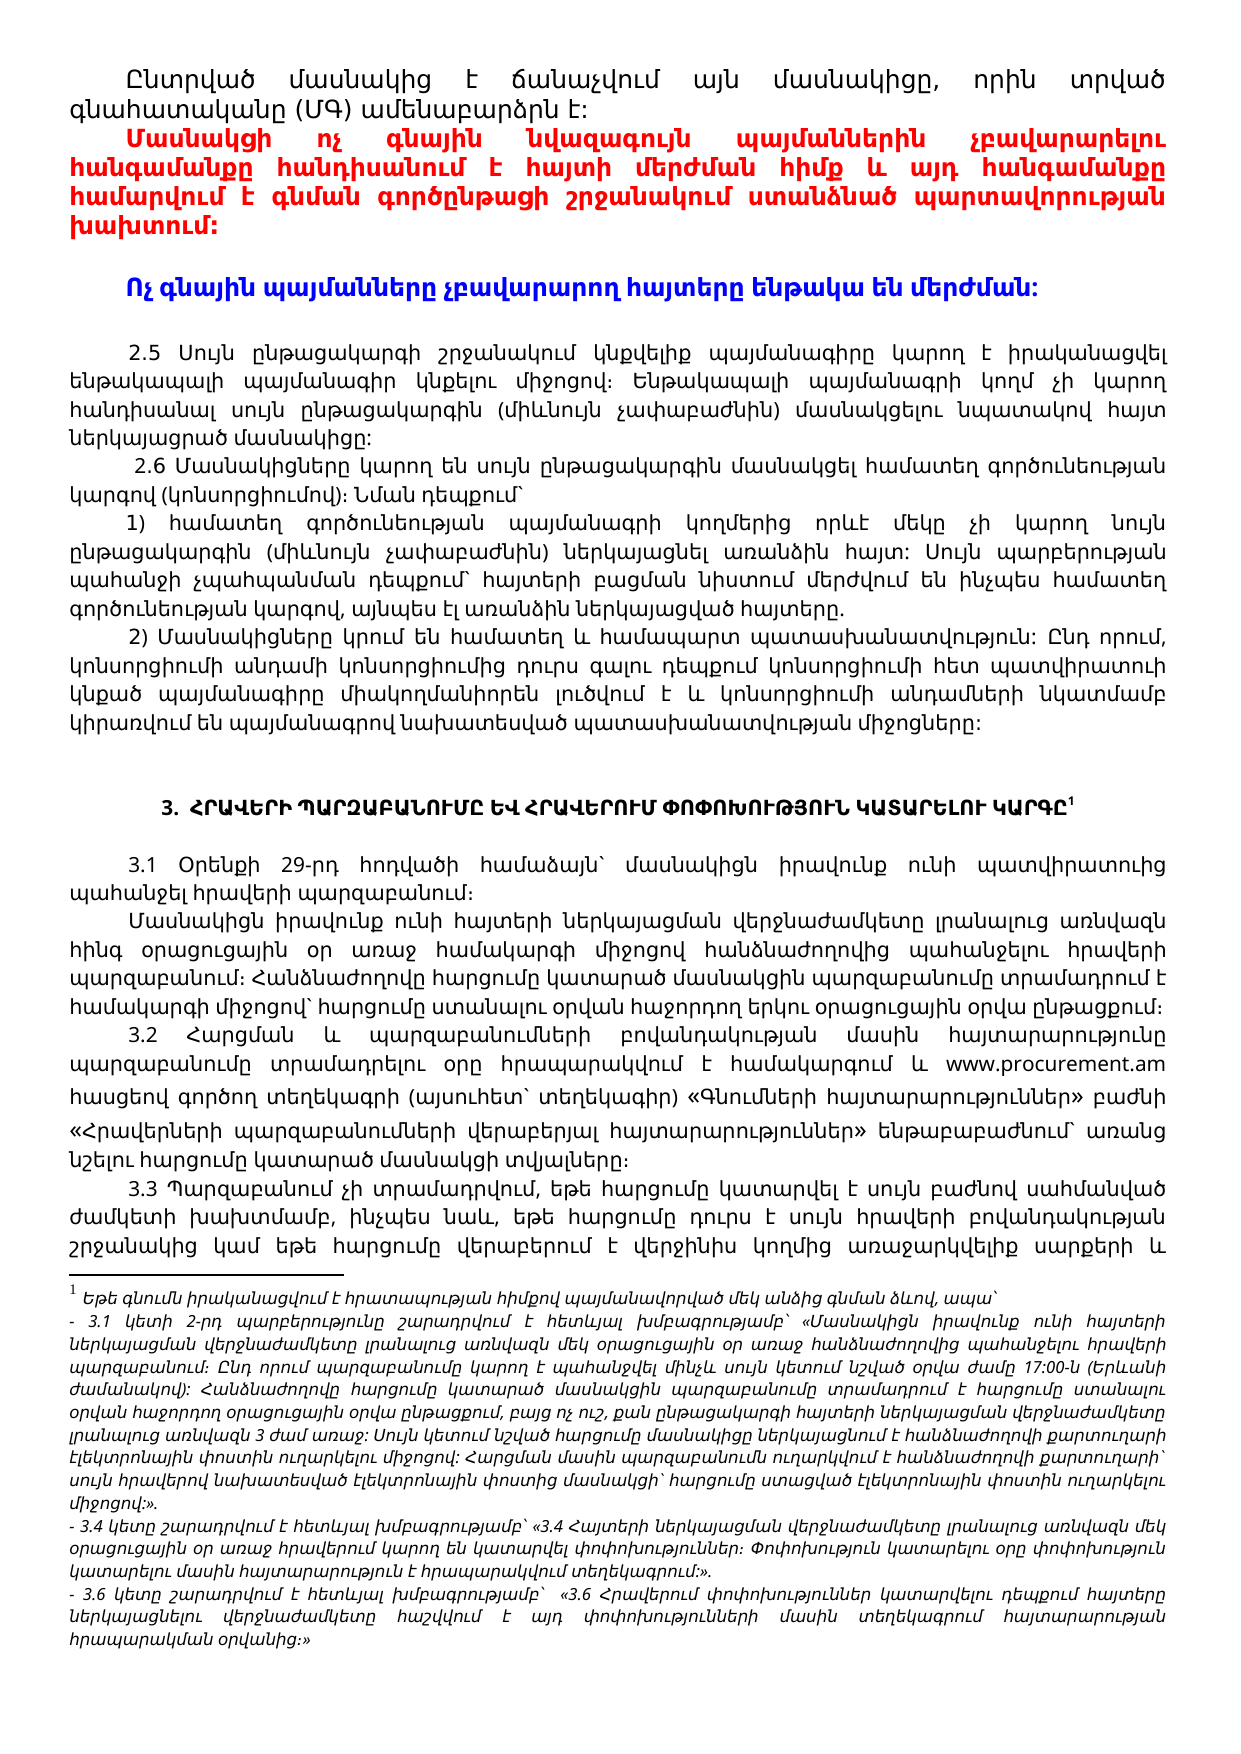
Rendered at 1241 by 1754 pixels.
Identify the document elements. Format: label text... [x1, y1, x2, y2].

text 2) Մասնակիցները կրում են համատեղ և համապարտ պատասխանատվություն: Ընդ որում, կոնսորցիումի անդամի կոնսորցիումից դուրս գալու դեպքում կոնսորցիումի հետ պատվիրատուի կնքած պայմանագիրը միակողմանիորեն լուծվում է և կոնսորցիումի անդամների նկատմամբ կիրառվում են պայմանագրով նախատեսված պատասխանատվության միջոցները: [69, 622, 1167, 736]
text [69, 1174, 1167, 1259]
text 2.6 Մասնակիցները կարող են սույն ընթացակարգին մասնակցել համատեղ գործունեության կարգով (կոնսորցիումով)։ Նման դեպքում` [69, 452, 1167, 508]
text Մասնակցի ոչ գնային նվազագույն պայմաններին չբավարարելու հանգամանքը հանդիսանում է հայտի մերժման հիմք և այդ հանգամանքը համարվում է գնման գործընթացի շրջանակում ստանձնած պարտավորության խախտում: [69, 124, 1167, 241]
text 1) համատեղ գործունեության պայմանագրի կողմերից որևէ մեկը չի կարող նույն ընթացակարգին (միևնույն չափաբաժնին) ներկայացնել առանձին հայտ: Սույն պարբերության պահանջի չպահպանման դեպքում` հայտերի բացման նիստում մերժվում են ինչպես համատեղ գործունեության կարգով, այնպես էլ առանձին ներկայացված հայտերը. [69, 508, 1167, 622]
text Ընտրված մասնակից է ճանաչվում այն մասնակիցը, որին տրված գնահատականը (ՄԳ) ամենաբարձրն է: [69, 66, 1167, 124]
text 3. ՀՐԱՎԵՐԻ ՊԱՐԶԱԲԱՆՈՒՄԸ ԵՎ ՀՐԱՎԵՐՈՒՄ ՓՈՓՈԽՈՒԹՅՈՒՆ ԿԱՏԱՐԵԼՈՒ ԿԱՐԳԸ [69, 793, 1167, 821]
text 3.1 Օրենքի 29-րդ հոդվածի համաձայն` մասնակիցն իրավունք ունի պատվիրատուից պահանջել հրավերի պարզաբանում։ [69, 850, 1167, 907]
text Ոչ գնային պայմանները չբավարարող հայտերը ենթակա են մերժման: [69, 270, 1167, 304]
text Մասնակիցն իրավունք ունի հայտերի ներկայացման վերջնաժամկետը լրանալուց առնվազն հինգ օրացուցային օր առաջ համակարգի միջոցով հանձնաժողովից պահանջելու հրավերի պարզաբանում։ Հանձնաժողովը հարցումը կատարած մասնակցին պարզաբանումը տրամադրում է համակարգի միջոցով` հարցումը ստանալու օրվան հաջորդող երկու օրացուցային օրվա ընթացքում։ [69, 907, 1167, 1020]
text 3.2 Հարցման և պարզաբանումների բովանդակության մասին հայտարարությունը պարզաբանումը տրամադրելու օրը հրապարակվում է համակարգում և www.procurement.am հասցեով գործող տեղեկագրի (այսուհետ` տեղեկագիր) «Գնումների հայտարարություններ» բաժնի «Հրավերների պարզաբանումների վերաբերյալ հայտարարություններ» ենթաբաբաժնում` առանց նշելու հարցումը կատարած մասնակցի տվյալները։ [69, 1020, 1167, 1174]
text 2.5 Սույն ընթացակարգի շրջանակում կնքվելիք պայմանագիրը կարող է իրականացվել ենթակապալի պայմանագիր կնքելու միջոցով։ Ենթակապալի պայմանագրի կողմ չի կարող հանդիսանալ սույն ընթացակարգին (միևնույն չափաբաժնին) մասնակցելու նպատակով հայտ ներկայացրած մասնակիցը: [69, 338, 1167, 452]
